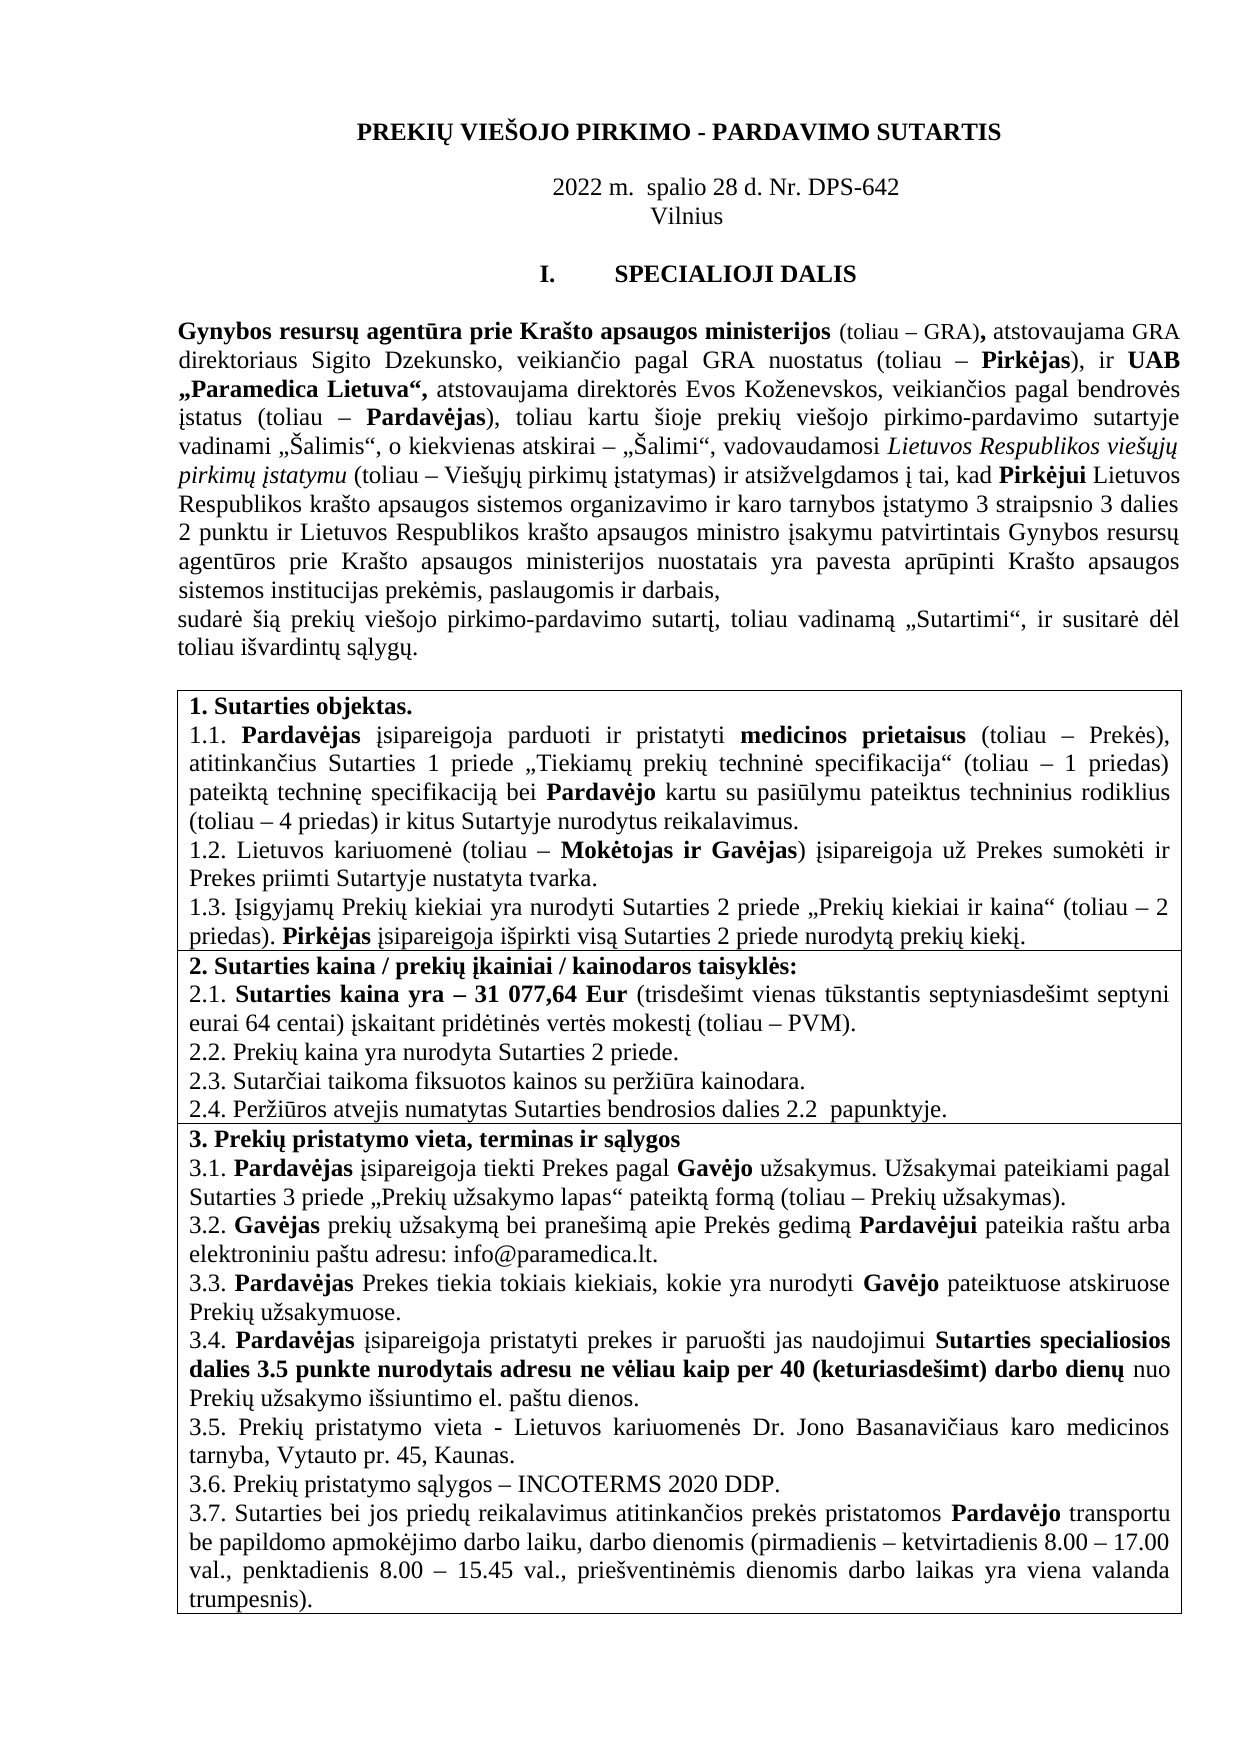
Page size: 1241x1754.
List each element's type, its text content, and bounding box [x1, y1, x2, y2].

text Vilnius [627, 201, 1181, 230]
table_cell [178, 1124, 1181, 1613]
list SPECIALIOJI DALIS [215, 259, 1181, 287]
table_header 1. Sutarties objektas. 1.1. Pardavėjas įsipareigoja parduoti ir pristatyti medicinos prietaisus (toliau – Prekės), atitinkančius Sutarties 1 priede „Tiekiamų prekių techninė specifikacija“ (toliau – 1 priedas) pateiktą techninę specifikaciją bei Pardavėjo kartu su pasiūlymu pateiktus techninius rodiklius (toliau – 4 priedas) ir kitus Sutartyje nurodytus reikalavimus. 1.2. Lietuvos kariuomenė (toliau – Mokėtojas ir Gavėjas) įsipareigoja už Prekes sumokėti ir Prekes priimti Sutartyje nustatyta tvarka. 1.3. Įsigyjamų Prekių kiekiai yra nurodyti Sutarties 2 priede „Prekių kiekiai ir kaina“ (toliau – 2 priedas). Pirkėjas įsipareigoja išpirkti visą Sutarties 2 priede nurodytą prekių kiekį. [178, 691, 1181, 950]
text Gynybos resursų agentūra prie Krašto apsaugos ministerijos (toliau – GRA), atstovaujama GRA direktoriaus Sigito Dzekunsko, veikiančio pagal GRA nuostatus (toliau – Pirkėjas), ir UAB „Paramedica Lietuva“, atstovaujama direktorės Evos Koženevskos, veikiančios pagal bendrovės įstatus (toliau – Pardavėjas), toliau kartu šioje prekių viešojo pirkimo-pardavimo sutartyje vadinami „Šalimis“, o kiekvienas atskirai – „Šalimi“, vadovaudamosi Lietuvos Respublikos viešųjų pirkimų įstatymu (toliau – Viešųjų pirkimų įstatymas) ir atsižvelgdamos į tai, kad Pirkėjui Lietuvos Respublikos krašto apsaugos sistemos organizavimo ir karo tarnybos įstatymo 3 straipsnio 3 dalies 2 punktu ir Lietuvos Respublikos krašto apsaugos ministro įsakymu patvirtintais Gynybos resursų agentūros prie Krašto apsaugos ministerijos nuostatais yra pavesta aprūpinti Krašto apsaugos sistemos institucijas prekėmis, paslaugomis ir darbais, [177, 316, 1180, 604]
text PREKIŲ VIEŠOJO PIRKIMO - PARDAVIMO SUTARTIS [177, 117, 1181, 146]
table_cell 2. Sutarties kaina / prekių įkainiai / kainodaros taisyklės: 2.1. Sutarties kaina yra – 31 077,64 Eur (trisdešimt vienas tūkstantis septyniasdešimt septyni eurai 64 centai) įskaitant pridėtinės vertės mokestį (toliau – PVM). 2.2. Prekių kaina yra nurodyta Sutarties 2 priede. 2.3. Sutarčiai taikoma fiksuotos kainos su peržiūra kainodara. 2.4. Peržiūros atvejis numatytas Sutarties bendrosios dalies 2.2 papunktyje. [178, 951, 1181, 1123]
text 2022 m. spalio 28 d. Nr. DPS-642 [477, 172, 1181, 201]
text sudarė šią prekių viešojo pirkimo-pardavimo sutartį, toliau vadinamą „Sutartimi“, ir susitarė dėl toliau išvardintų sąlygų. [177, 604, 1181, 661]
